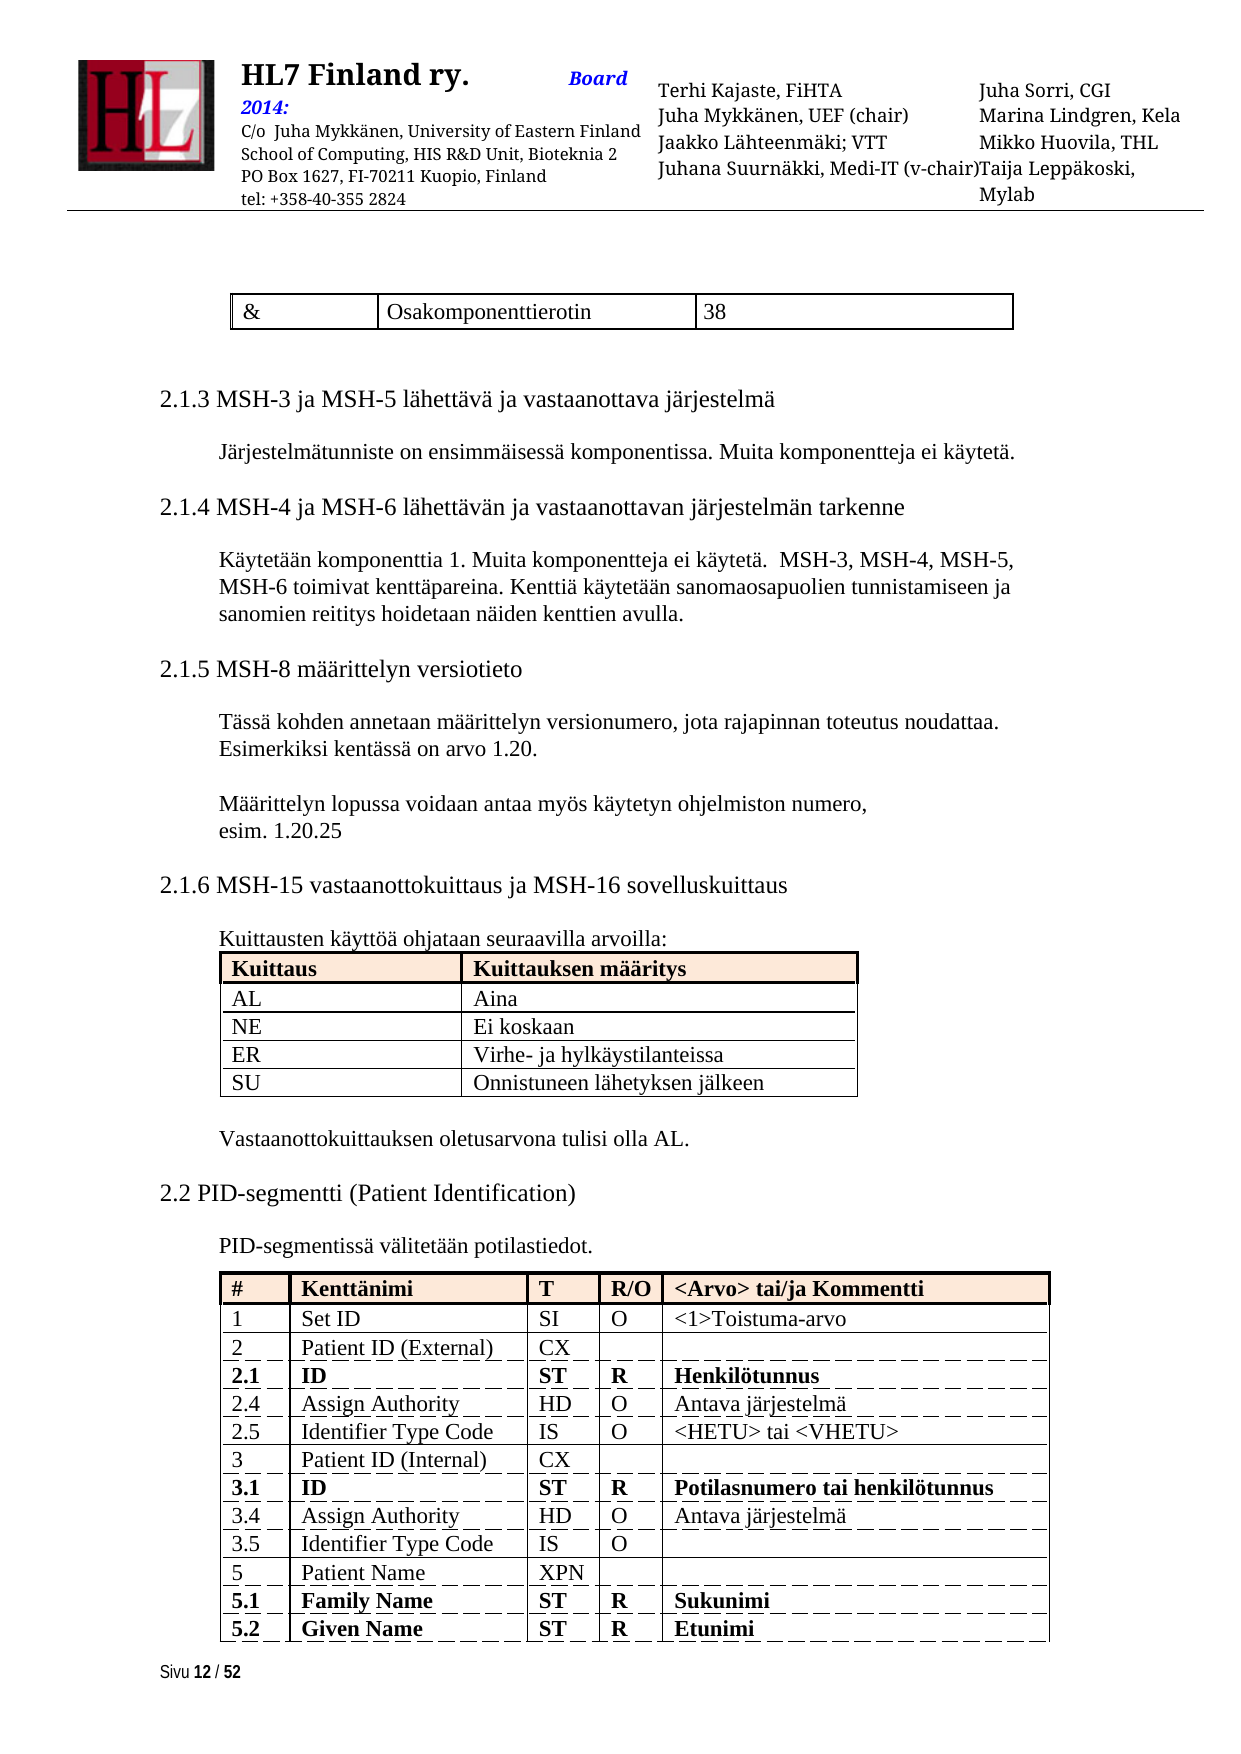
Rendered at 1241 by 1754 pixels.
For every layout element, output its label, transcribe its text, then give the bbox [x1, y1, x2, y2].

table_header Kenttänimi [292, 1275, 526, 1302]
table_cell Aina [462, 981, 857, 1011]
table_cell O [600, 1501, 662, 1529]
table_cell HD [528, 1388, 599, 1416]
table_cell O [600, 1416, 662, 1444]
table_cell ST [528, 1473, 599, 1501]
table_cell <HETU> tai <VHETU> [663, 1416, 1049, 1444]
table_cell SI [528, 1305, 599, 1332]
table_cell Assign Authority [291, 1388, 527, 1416]
table_header # [222, 1275, 288, 1302]
table_cell IS [528, 1529, 599, 1557]
table_cell [663, 1332, 1049, 1360]
table_cell Patient ID (External) [291, 1333, 527, 1360]
table_cell [600, 1558, 662, 1585]
subtitle MSH-4 ja MSH-6 lähettävän ja vastaanottavan järjestelmän tarkenne [159, 492, 1051, 521]
table_cell O [600, 1305, 662, 1332]
text esim. 1.20.25 [218, 816, 1051, 843]
table_cell 5 [221, 1557, 289, 1585]
table_cell R [600, 1360, 662, 1388]
table_cell CX [528, 1333, 599, 1360]
table_cell Ei koskaan [462, 1011, 857, 1039]
table_cell Family Name [291, 1585, 527, 1613]
text Käytetään komponenttia 1. Muita komponentteja ei käytetä. MSH-3, MSH-4, MSH-5, MSH-6 toimivat kenttäpareina. Kenttiä käytetään sanomaosapuolien tunnistamiseen ja sanomien reititys hoidetaan näiden kenttien avulla. [218, 546, 1051, 627]
table_cell Antava järjestelmä [663, 1501, 1049, 1529]
subtitle MSH-15 vastaanottokuittaus ja MSH-16 sovelluskuittaus [159, 870, 1051, 899]
text Tässä kohden annetaan määrittelyn versionumero, jota rajapinnan toteutus noudattaa. Esimerkiksi kentässä on arvo 1.20. [218, 708, 1051, 762]
table_cell [663, 1529, 1049, 1557]
table_cell NE [221, 1011, 461, 1039]
table_cell XPN [528, 1558, 599, 1585]
table_cell & [233, 295, 377, 328]
table_cell 5.1 [221, 1585, 289, 1613]
table_cell <1>Toistuma-arvo [663, 1302, 1049, 1332]
table_header T [529, 1275, 598, 1302]
subtitle PID-segmentti (Patient Identification) [159, 1178, 1051, 1207]
table_cell ST [528, 1360, 599, 1388]
table_cell 2.1 [221, 1360, 289, 1388]
table_header R/O [601, 1275, 661, 1302]
table_cell [663, 1444, 1049, 1472]
table_cell Onnistuneen lähetyksen jälkeen [462, 1068, 857, 1096]
table_cell IS [528, 1416, 599, 1444]
picture [78, 60, 215, 171]
table_cell AL [221, 982, 461, 1011]
table_cell Patient ID (Internal) [291, 1445, 527, 1472]
table_cell 2 [221, 1332, 289, 1360]
text PID-segmentissä välitetään potilastiedot. [218, 1232, 1051, 1258]
table_cell Assign Authority [291, 1501, 527, 1529]
table_cell 2.5 [221, 1416, 289, 1444]
table_cell 3.1 [221, 1473, 289, 1501]
table_cell 3.5 [221, 1529, 289, 1557]
table_cell O [600, 1529, 662, 1557]
table_cell [600, 1333, 662, 1360]
table_cell [663, 1557, 1049, 1585]
table_cell Osakomponenttierotin [379, 295, 695, 328]
table_cell Henkilötunnus [663, 1360, 1049, 1388]
table_cell Sukunimi [663, 1585, 1049, 1613]
table_header Kuittaus [222, 954, 460, 981]
table_cell Given Name [291, 1613, 527, 1641]
text Määrittelyn lopussa voidaan antaa myös käytetyn ohjelmiston numero, [218, 789, 1051, 816]
table_cell Virhe- ja hylkäystilanteissa [462, 1040, 857, 1068]
table_header Kuittauksen määritys [463, 954, 856, 981]
text Vastaanottokuittauksen oletusarvona tulisi olla AL. [218, 1124, 1051, 1151]
table_cell ST [528, 1613, 599, 1641]
subtitle MSH-3 ja MSH-5 lähettävä ja vastaanottava järjestelmä [159, 384, 1051, 413]
table_cell ER [221, 1040, 461, 1068]
table_cell R [600, 1585, 662, 1613]
text Kuittausten käyttöä ohjataan seuraavilla arvoilla: [218, 924, 1051, 951]
table_cell 3 [221, 1444, 289, 1472]
table_cell SU [221, 1068, 461, 1096]
table_cell 3.4 [221, 1501, 289, 1529]
table_cell Potilasnumero tai henkilötunnus [663, 1473, 1049, 1501]
table_header <Arvo> tai/ja Kommentti [664, 1275, 1048, 1302]
table_cell ID [291, 1360, 527, 1388]
table_cell Identifier Type Code [291, 1529, 527, 1557]
table_cell O [600, 1388, 662, 1416]
table_cell 5.2 [221, 1613, 289, 1641]
table_cell R [600, 1613, 662, 1641]
table_cell R [600, 1473, 662, 1501]
table_cell 2.4 [221, 1388, 289, 1416]
table_cell [600, 1445, 662, 1472]
table_cell 1 [221, 1303, 289, 1332]
table_cell CX [528, 1445, 599, 1472]
text Järjestelmätunniste on ensimmäisessä komponentissa. Muita komponentteja ei käytetä. [218, 438, 1051, 465]
table_cell Antava järjestelmä [663, 1388, 1049, 1416]
table_cell HD [528, 1501, 599, 1529]
table_cell 38 [697, 295, 1012, 328]
table_cell Etunimi [663, 1613, 1049, 1641]
table_cell ID [291, 1473, 527, 1501]
table_cell ST [528, 1585, 599, 1613]
table_cell Set ID [291, 1305, 527, 1332]
table_cell Identifier Type Code [291, 1416, 527, 1444]
table_cell Patient Name [291, 1558, 527, 1585]
subtitle MSH-8 määrittelyn versiotieto [159, 654, 1051, 683]
